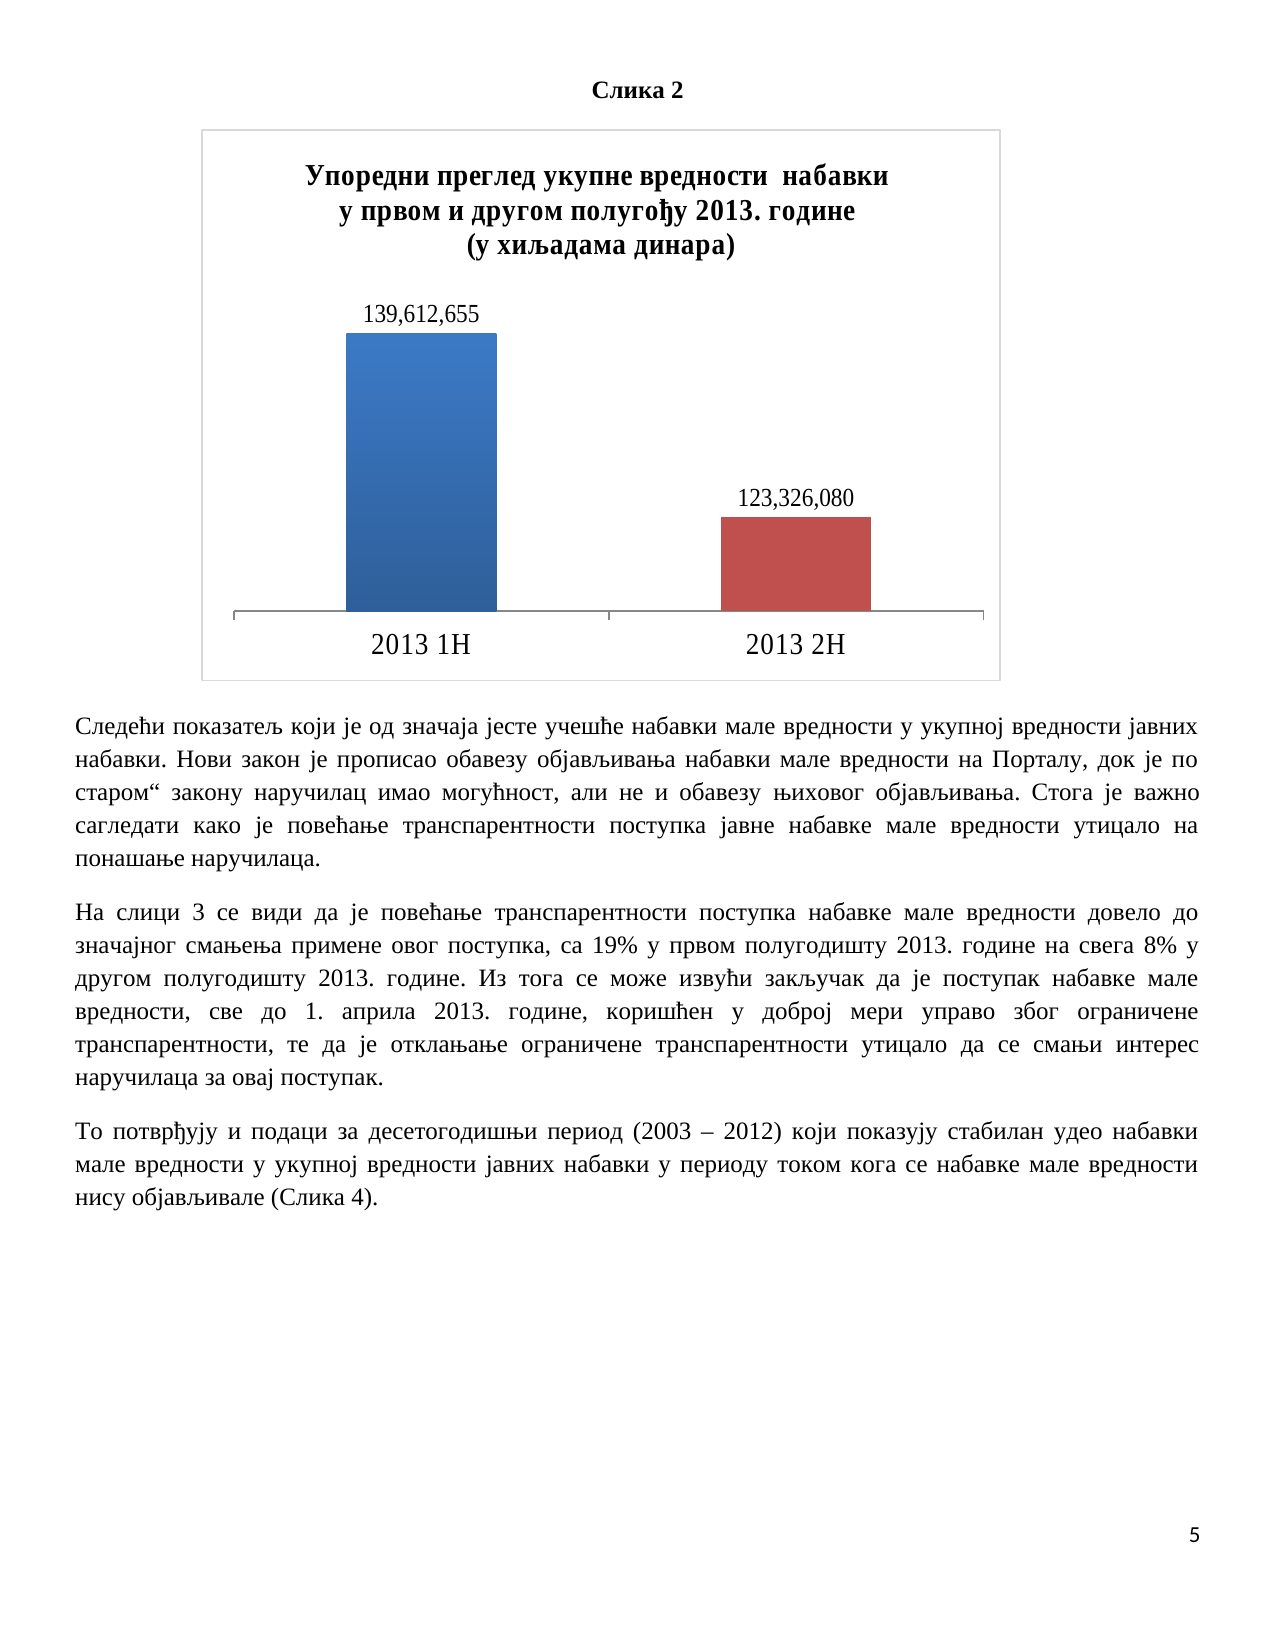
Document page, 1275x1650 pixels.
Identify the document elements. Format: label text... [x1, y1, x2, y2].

text Слика 2 [75, 75, 1200, 104]
text Следећи показатељ који је од значаја јесте учешће набавки мале вредности у укупној вредности јавних набавки. Нови закон је прописао обавезу објављивања набавки мале вредности на Порталу, док је по старом“ закону наручилац имао могућност, али не и обавезу њиховог објављивања. Стога је важно сагледати како је повећање транспарентности поступка јавне набавке мале вредности утицало на понашање наручилаца. [75, 711, 1200, 872]
text То потврђују и подаци за десетогодишњи период (2003 – 2012) који показују стабилан удео набавки мале вредности у укупној вредности јавних набавки у периоду током кога се набавке мале вредности нису објављивале (Слика 4). [75, 1116, 1200, 1211]
text На слици 3 се види да је повећање транспарентности поступка набавке мале вредности довело до значајног смањења примене овог поступка, са 19% у првом полугодишту 2013. године на свега 8% у другом полугодишту 2013. године. Из тога се може извући закључак да је поступак набавке мале вредности, све до 1. априла 2013. године, коришћен у доброј мери управо због ограничене транспарентности, те да је отклањање ограничене транспарентности утицало да се смањи интерес наручилаца за овај поступак. [75, 897, 1200, 1091]
